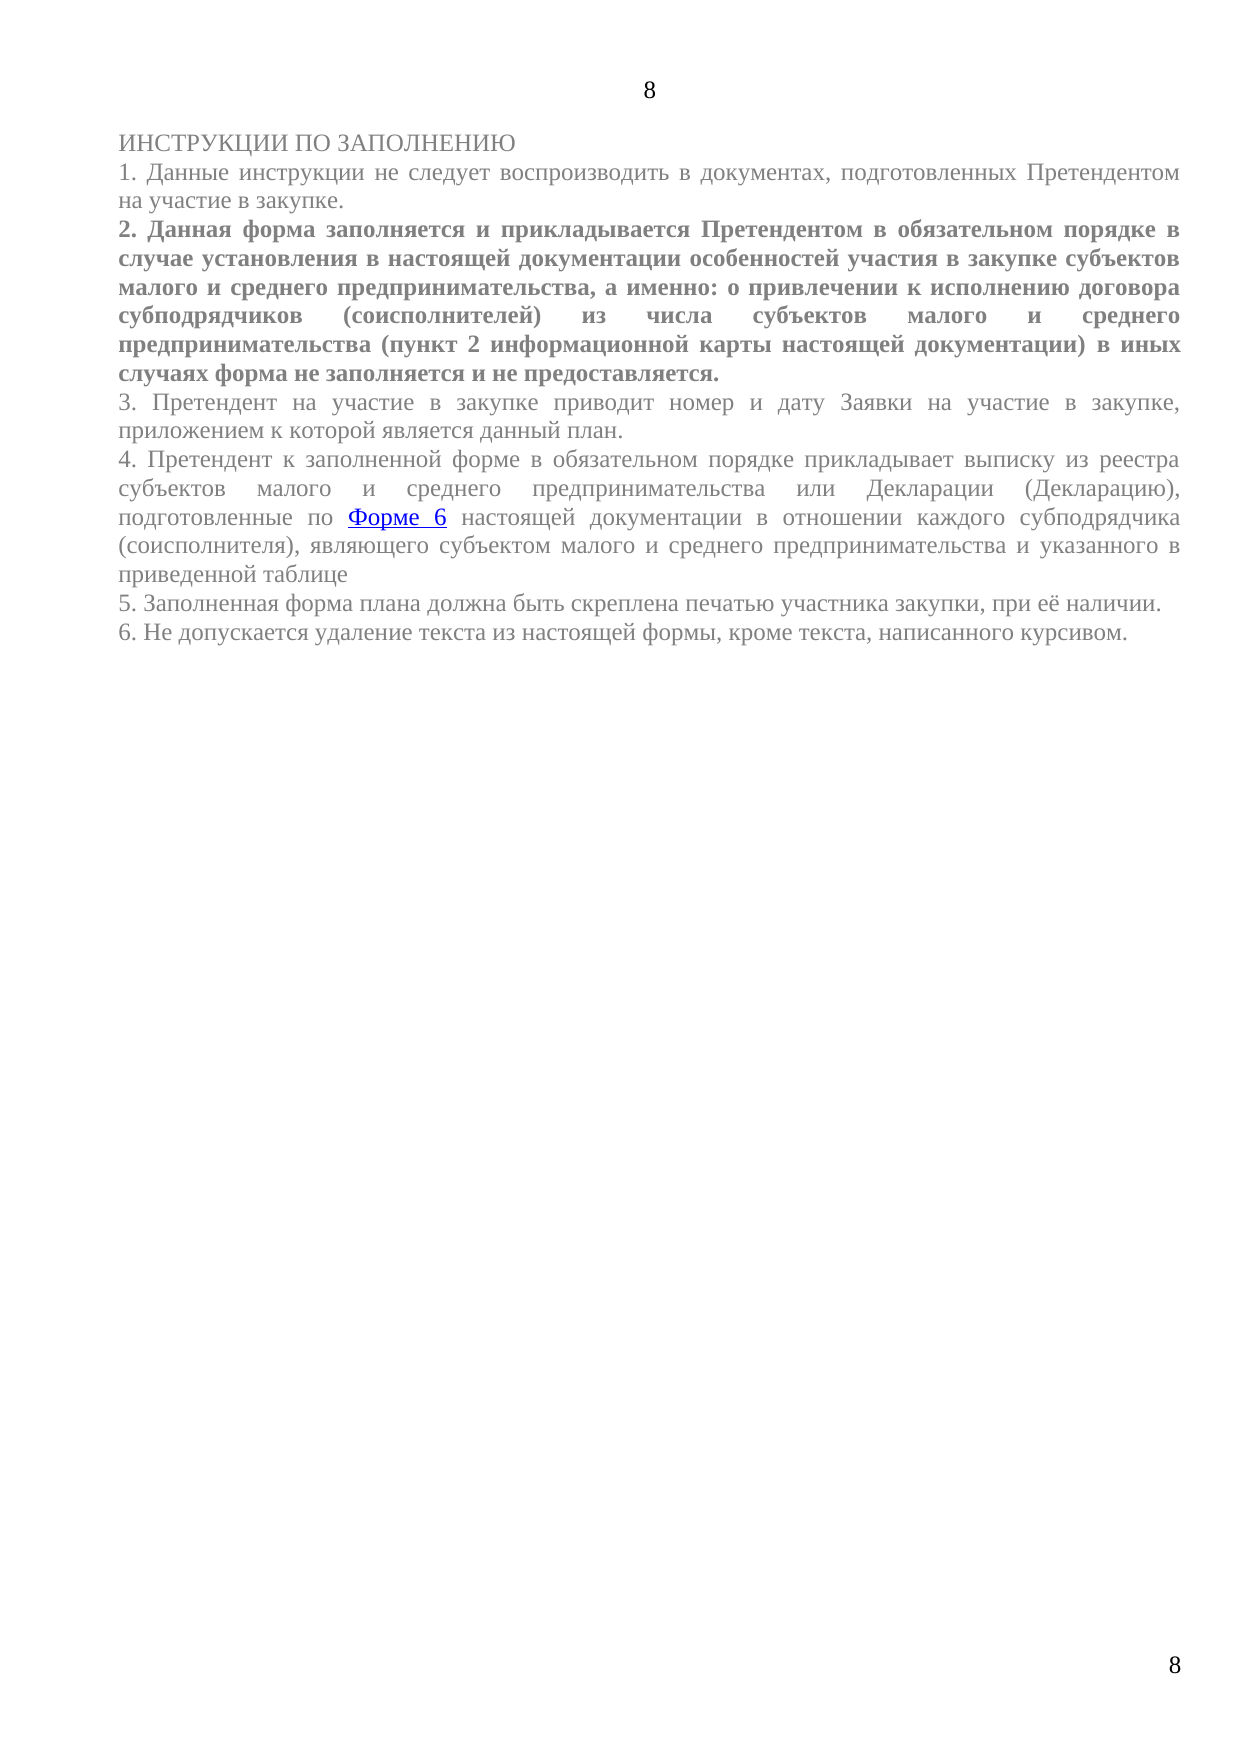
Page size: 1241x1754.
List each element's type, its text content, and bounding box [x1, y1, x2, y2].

text ИНСТРУКЦИИ ПО ЗАПОЛНЕНИЮ [118, 128, 1181, 157]
text 4. Претендент к заполненной форме в обязательном порядке прикладывает выписку из реестра субъектов малого и среднего предпринимательства или Декларации (Декларацию), подготовленные по Форме 6 настоящей документации в отношении каждого субподрядчика (соисполнителя), являющего субъектом малого и среднего предпринимательства и указанного в приведенной таблице [118, 444, 1181, 588]
text 3. Претендент на участие в закупке приводит номер и дату Заявки на участие в закупке, приложением к которой является данный план. [118, 387, 1181, 444]
text 6. Не допускается удаление текста из настоящей формы, кроме текста, написанного курсивом. [118, 617, 1181, 645]
text 5. Заполненная форма плана должна быть скреплена печатью участника закупки, при её наличии. [118, 588, 1181, 617]
text 2. Данная форма заполняется и прикладывается Претендентом в обязательном порядке в случае установления в настоящей документации особенностей участия в закупке субъектов малого и среднего предпринимательства, а именно: о привлечении к исполнению договора субподрядчиков (соисполнителей) из числа субъектов малого и среднего предпринимательства (пункт 2 информационной карты настоящей документации) в иных случаях форма не заполняется и не предоставляется. [118, 214, 1181, 387]
text 1. Данные инструкции не следует воспроизводить в документах, подготовленных Претендентом на участие в закупке. [118, 157, 1181, 214]
